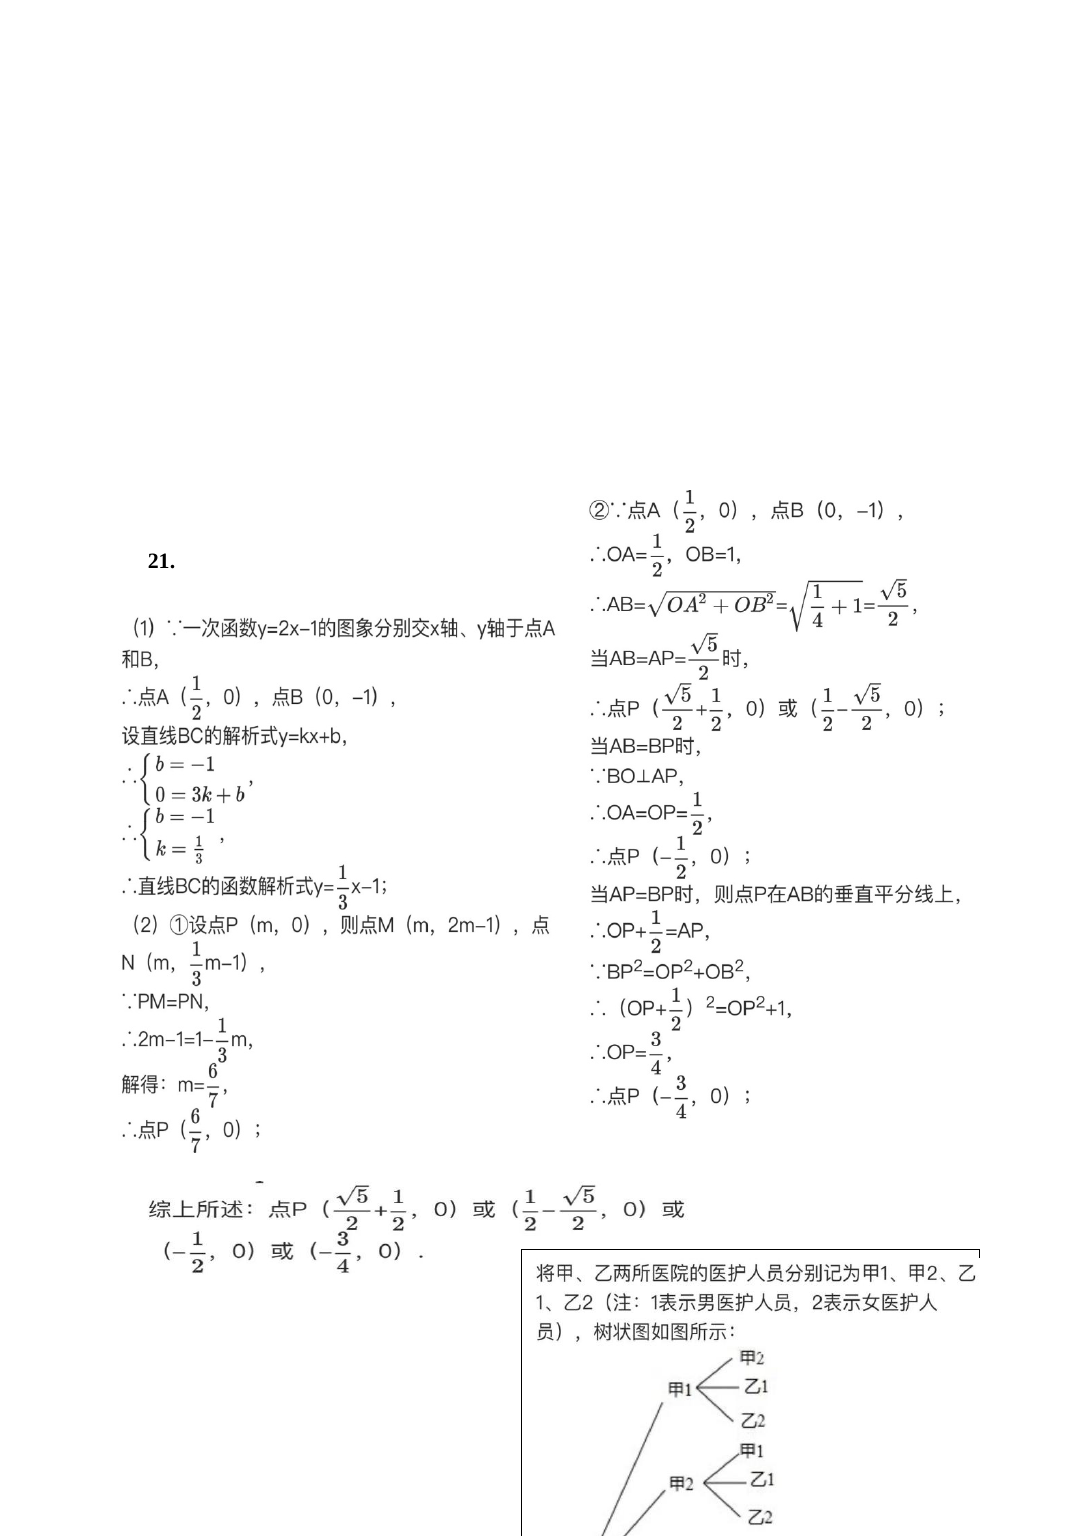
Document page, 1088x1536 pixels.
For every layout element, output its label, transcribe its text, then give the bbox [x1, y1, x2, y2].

text 21. [148, 548, 581, 574]
picture [530, 1258, 980, 1536]
picture [147, 1181, 712, 1283]
picture [581, 490, 999, 1119]
picture [112, 606, 571, 1153]
